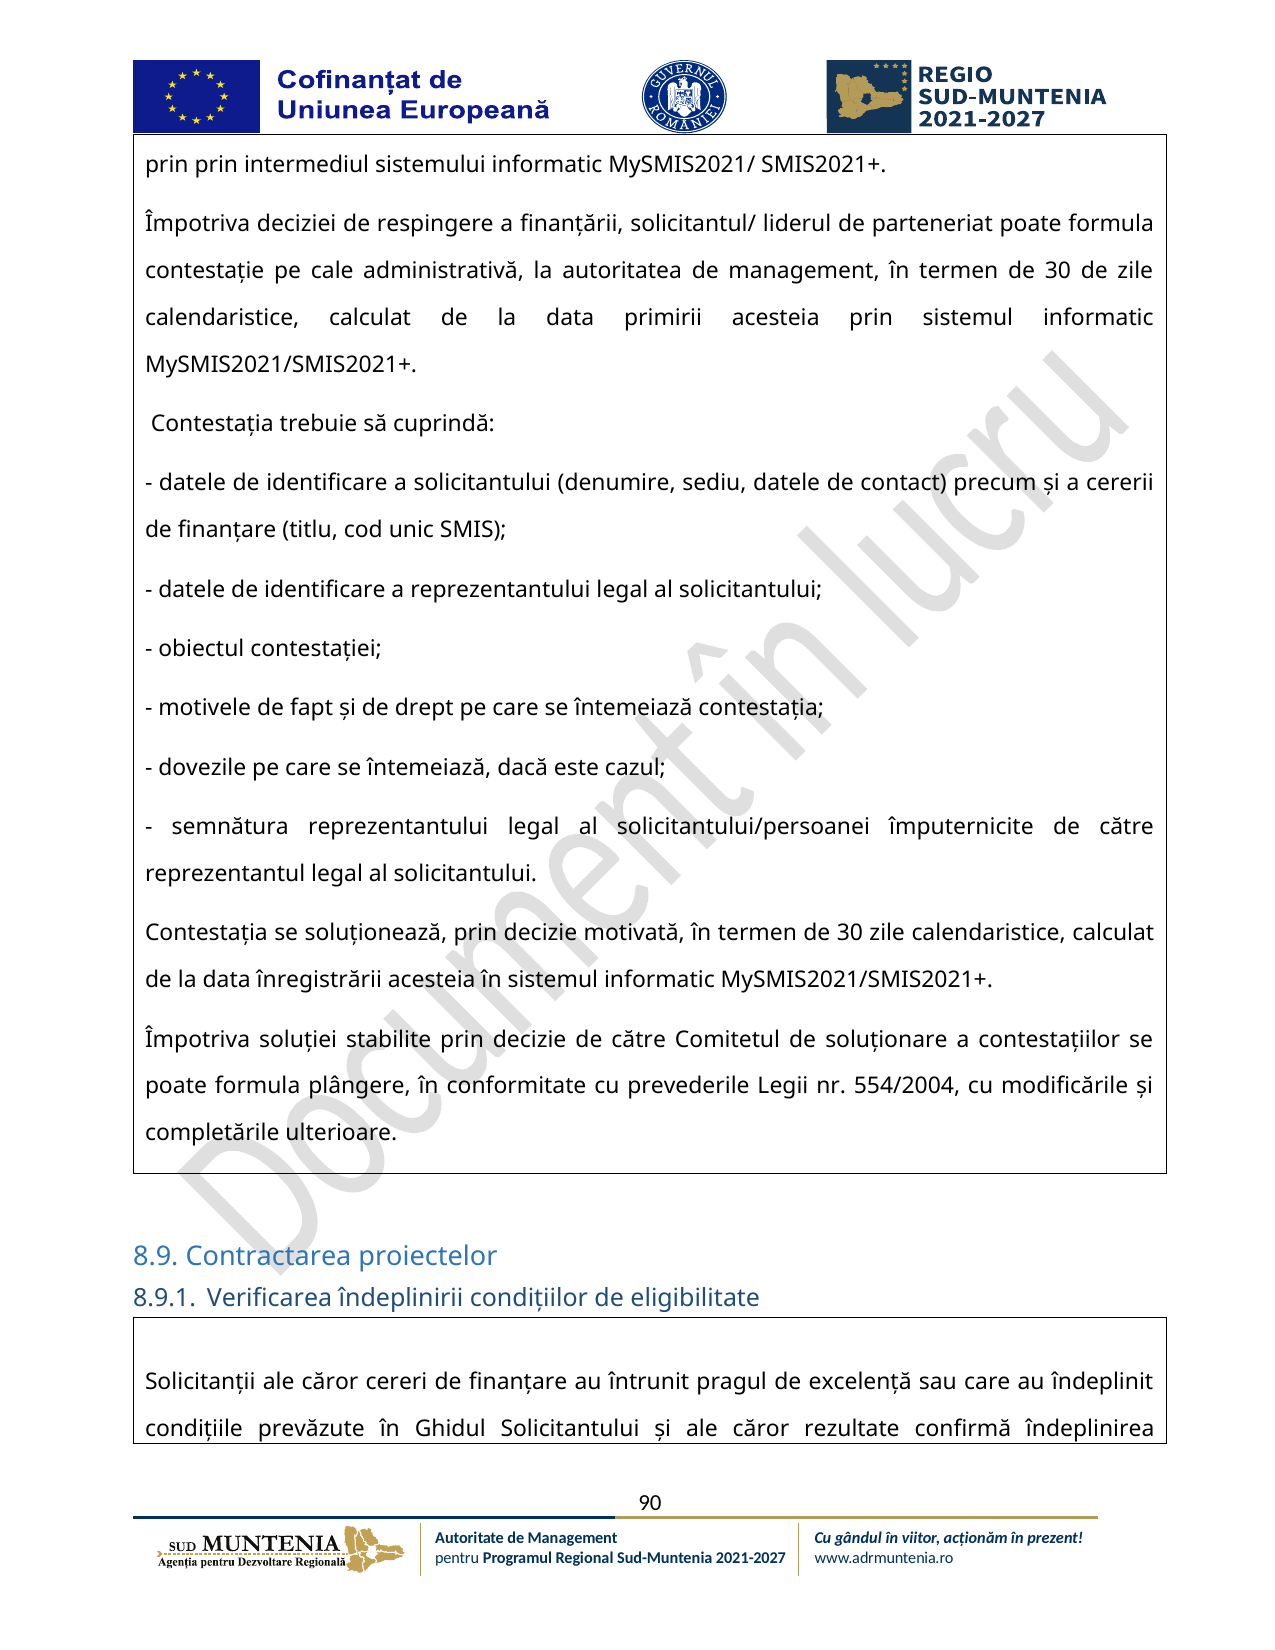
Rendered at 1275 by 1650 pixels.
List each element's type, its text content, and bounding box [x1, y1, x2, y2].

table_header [134, 1318, 1166, 1443]
subtitle 8.9. Contractarea proiectelor [133, 1236, 1167, 1273]
subtitle 8.9.1. Verificarea îndeplinirii condițiilor de eligibilitate [133, 1280, 1167, 1314]
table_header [134, 135, 1166, 1173]
